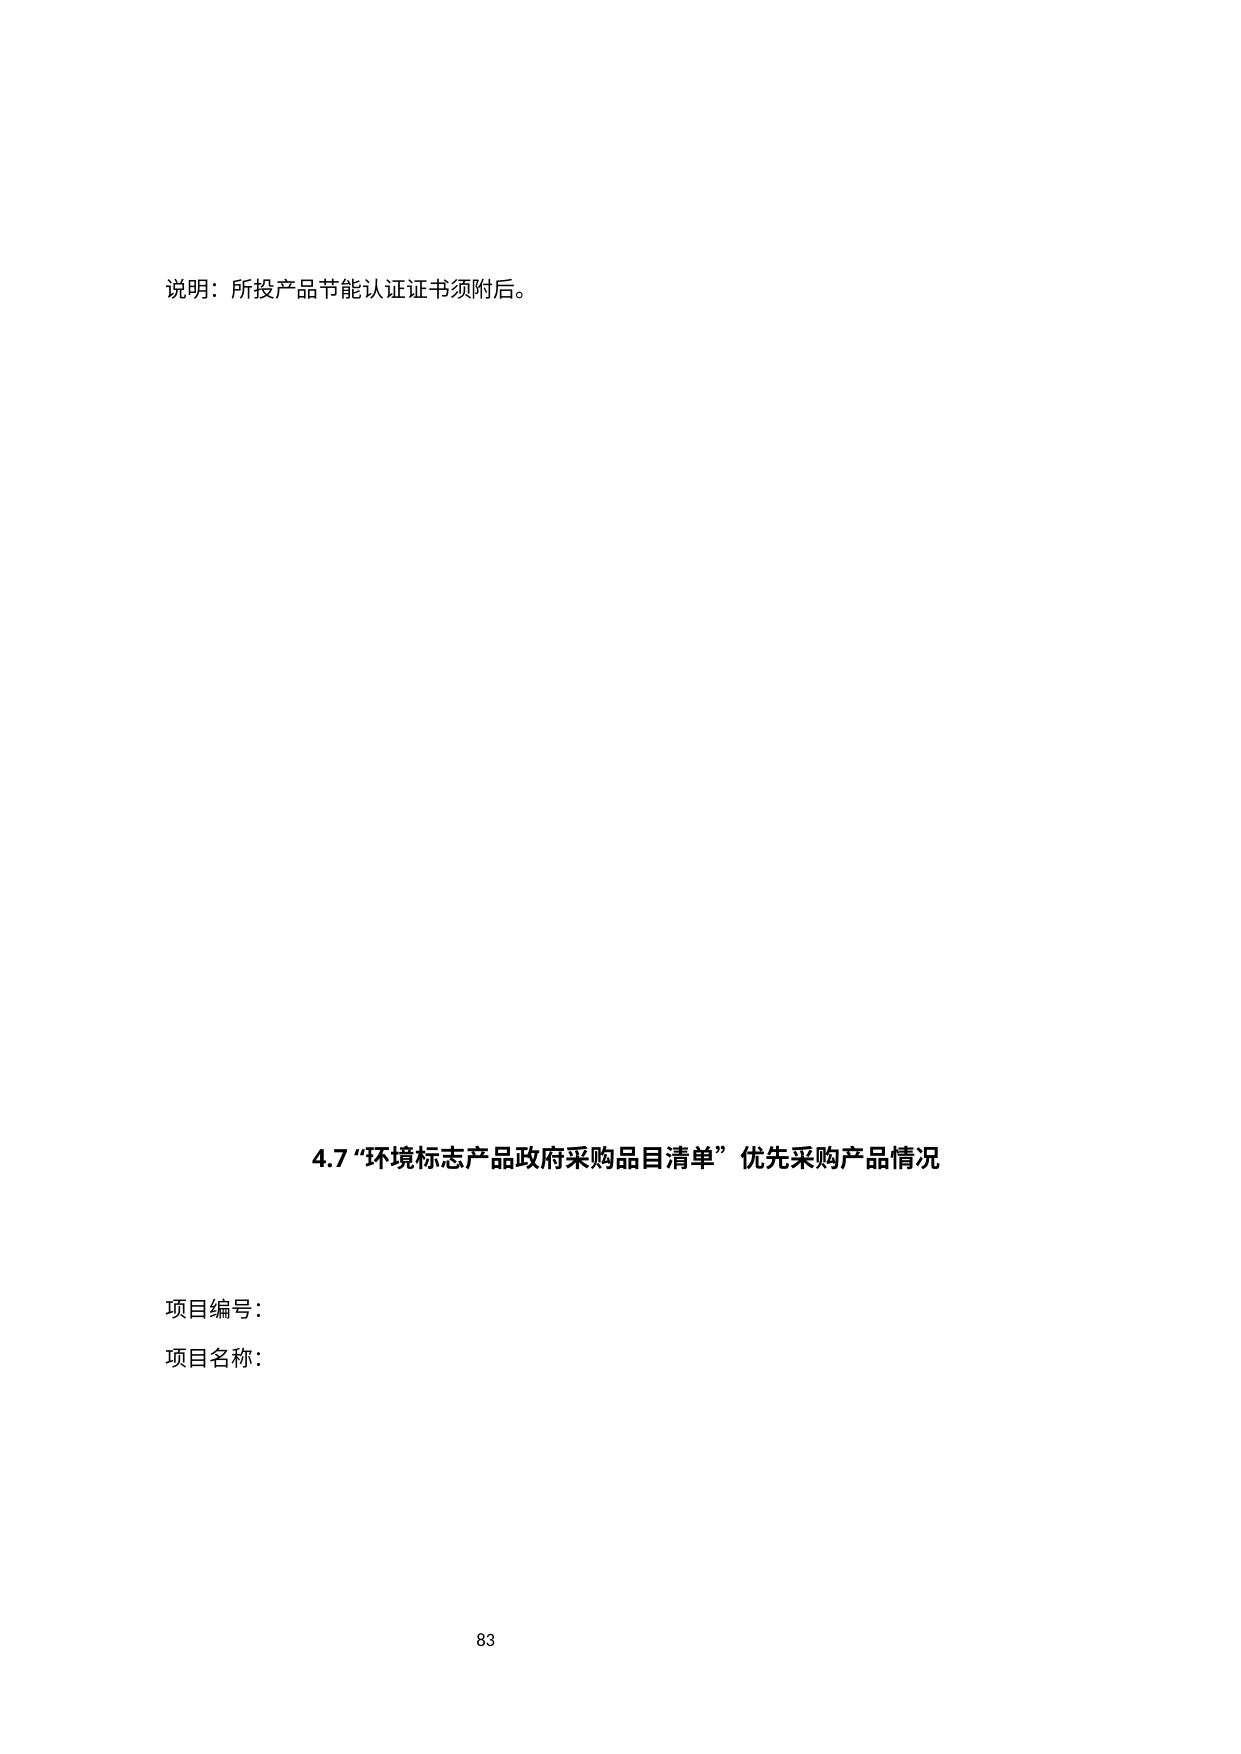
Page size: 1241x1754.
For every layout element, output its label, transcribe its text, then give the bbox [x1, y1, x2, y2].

text 项目编号： [165, 1292, 1087, 1324]
text 说明：所投产品节能认证证书须附后。 [165, 272, 1087, 304]
text 4.7 “环境标志产品政府采购品目清单”优先采购产品情况 [165, 1124, 1087, 1189]
text 项目名称： [165, 1340, 1087, 1373]
